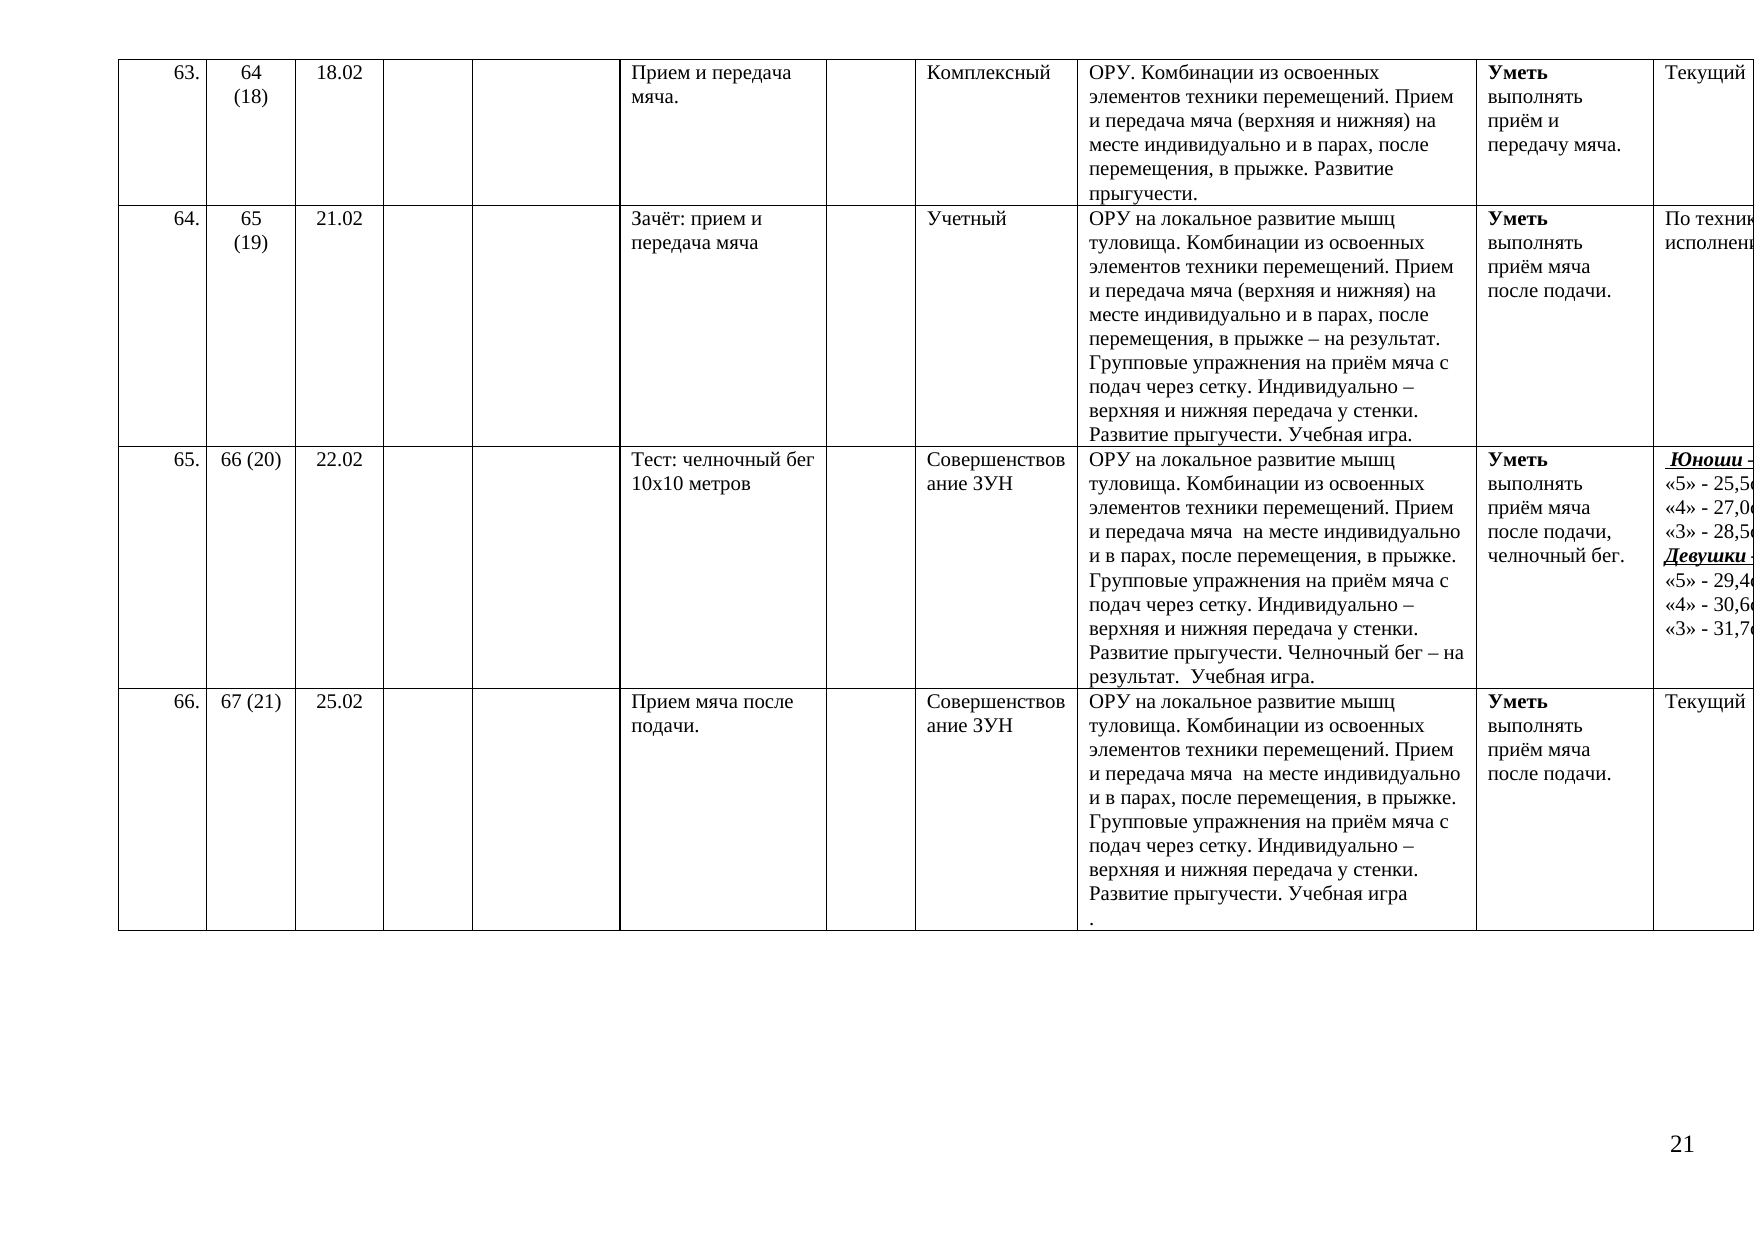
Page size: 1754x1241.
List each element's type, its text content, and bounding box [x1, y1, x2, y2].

table_cell [827, 447, 915, 688]
table_cell Комплексный [916, 60, 1077, 204]
table_cell Текущий [1654, 60, 1753, 204]
table_cell 22.02 [296, 447, 383, 688]
table_cell Прием мяча после подачи. [621, 689, 826, 929]
table_cell [119, 60, 206, 204]
table_cell 25.02 [296, 689, 383, 929]
table_cell [119, 206, 206, 446]
table_cell 65 (19) [207, 206, 295, 446]
table_cell Юноши – «5» - 25,5сек «4» - 27,0сек «3» - 28,5сек Девушки – «5» - 29,4сек «4» - 30,6сек «3» - 31,7сек [1654, 447, 1753, 688]
table_cell [473, 60, 619, 204]
table_cell [827, 689, 915, 929]
table_cell ОРУ на локальное развитие мышц туловища. Комбинации из освоенных элементов техники перемещений. Прием и передача мяча на месте индивидуально и в парах, после перемещения, в прыжке. Групповые упражнения на приём мяча с подач через сетку. Индивидуально – верхняя и нижняя передача у стенки. Развитие прыгучести. Учебная игра . [1078, 689, 1476, 929]
table_cell 66 (20) [207, 447, 295, 688]
table_cell Текущий [1654, 689, 1753, 929]
table_cell Уметь выполнять приём мяча после подачи. [1477, 689, 1653, 929]
table_cell Уметь выполнять приём мяча после подачи. [1477, 206, 1653, 446]
table_cell [473, 689, 619, 929]
table_cell 18.02 [296, 60, 383, 204]
table_cell [384, 447, 472, 688]
table_cell ОРУ на локальное развитие мышц туловища. Комбинации из освоенных элементов техники перемещений. Прием и передача мяча (верхняя и нижняя) на месте индивидуально и в парах, после перемещения, в прыжке – на результат. Групповые упражнения на приём мяча с подач через сетку. Индивидуально – верхняя и нижняя передача у стенки. Развитие прыгучести. Учебная игра. [1078, 206, 1476, 446]
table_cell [1078, 60, 1476, 204]
table_cell Уметь выполнять приём мяча после подачи, челночный бег. [1477, 447, 1653, 688]
table_cell [827, 60, 915, 204]
table_cell [119, 689, 206, 929]
table_cell [473, 447, 619, 688]
table_cell Уметь выполнять приём и передачу мяча. [1477, 60, 1653, 204]
table_cell 64 (18) [207, 60, 295, 204]
table_cell [384, 689, 472, 929]
table_cell По технике исполнения. [1654, 206, 1753, 446]
table_cell [384, 60, 472, 204]
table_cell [621, 60, 826, 204]
table_cell ОРУ на локальное развитие мышц туловища. Комбинации из освоенных элементов техники перемещений. Прием и передача мяча на месте индивидуально и в парах, после перемещения, в прыжке. Групповые упражнения на приём мяча с подач через сетку. Индивидуально – верхняя и нижняя передача у стенки. Развитие прыгучести. Челночный бег – на результат. Учебная игра. [1078, 447, 1476, 688]
table_cell [384, 206, 472, 446]
table_cell Совершенствование ЗУН [916, 689, 1077, 929]
table_cell [473, 206, 619, 446]
table_cell Совершенствование ЗУН [916, 447, 1077, 688]
table_cell [827, 206, 915, 446]
table_cell [119, 447, 206, 688]
table_cell Зачёт: прием и передача мяча [621, 206, 826, 446]
table_cell Учетный [916, 206, 1077, 446]
table_cell 21.02 [296, 206, 383, 446]
table_cell 67 (21) [207, 689, 295, 929]
table_cell Тест: челночный бег 10х10 метров [621, 447, 826, 688]
